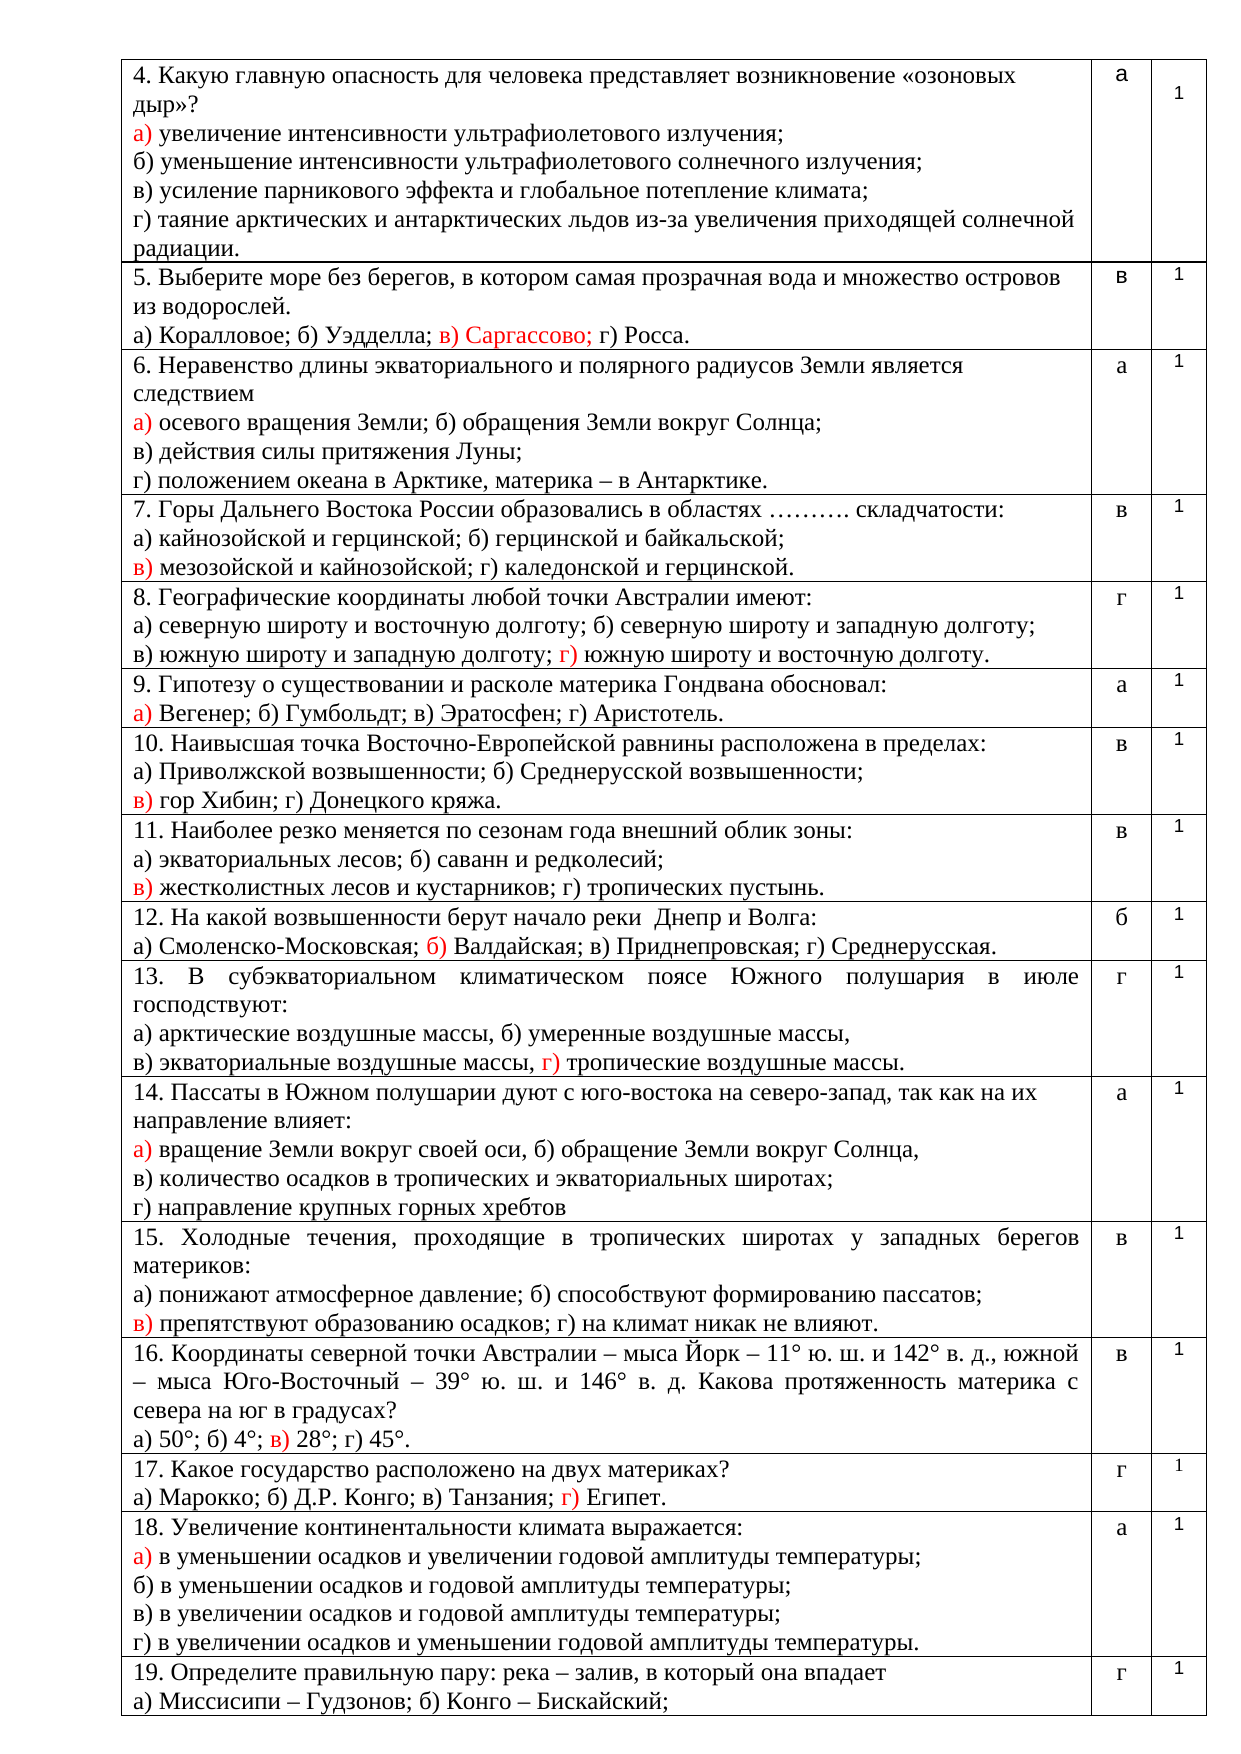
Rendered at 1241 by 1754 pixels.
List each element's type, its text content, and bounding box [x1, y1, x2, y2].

table_cell а [1092, 1077, 1151, 1221]
table_cell 9. Гипотезу о существовании и расколе материка Гондвана обосновал: а) Вегенер; б) Гумбольдт; в) Эратосфен; г) Аристотель. [122, 669, 1091, 727]
table_cell 1 [1152, 1077, 1206, 1221]
table_cell а [1092, 350, 1151, 493]
table_cell а [1092, 669, 1151, 727]
table_cell 6. Неравенство длины экваториального и полярного радиусов Земли является следствием а) осевого вращения Земли; б) обращения Земли вокруг Солнца; в) действия силы притяжения Луны; г) положением океана в Арктике, материка – в Антарктике. [122, 350, 1091, 493]
table_cell г [1092, 1454, 1151, 1511]
table_cell 1 [1152, 669, 1206, 727]
table_cell 1 [1152, 815, 1206, 901]
table_cell в [1092, 728, 1151, 814]
table_cell 1 [1152, 263, 1206, 349]
table_cell 8. Географические координаты любой точки Австралии имеют: а) северную широту и восточную долготу; б) северную широту и западную долготу; в) южную широту и западную долготу; г) южную широту и восточную долготу. [122, 582, 1091, 668]
table_cell в [1092, 1338, 1151, 1453]
table_cell 1 [1152, 961, 1206, 1076]
table_cell 7. Горы Дальнего Востока России образовались в областях ………. складчатости: а) кайнозойской и герцинской; б) герцинской и байкальской; в) мезозойской и кайнозойской; г) каледонской и герцинской. [122, 495, 1091, 581]
table_cell 12. На какой возвышенности берут начало реки Днепр и Волга: а) Смоленско-Московская; б) Валдайская; в) Приднепровская; г) Среднерусская. [122, 902, 1091, 960]
table_cell 1 [1152, 902, 1206, 960]
table_cell в [1092, 495, 1151, 581]
table_cell в [1092, 815, 1151, 901]
table_cell г [1092, 582, 1151, 668]
table_cell 1 [1152, 350, 1206, 493]
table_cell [122, 1657, 1091, 1714]
table_cell 1 [1152, 1657, 1206, 1714]
table_cell 17. Какое государство расположено на двух материках? а) Марокко; б) Д.Р. Конго; в) Танзания; г) Египет. [122, 1454, 1091, 1511]
table_cell 1 [1152, 1454, 1206, 1511]
table_cell 1 [1152, 728, 1206, 814]
table_cell 1 [1152, 582, 1206, 668]
table_cell 1 [1152, 1512, 1206, 1656]
table_cell г [1092, 1657, 1151, 1714]
table_cell 13. В субэкваториальном климатическом поясе Южного полушария в июле господствуют: а) арктические воздушные массы, б) умеренные воздушные массы, в) экваториальные воздушные массы, г) тропические воздушные массы. [122, 961, 1091, 1076]
table_cell 18. Увеличение континентальности климата выражается: а) в уменьшении осадков и увеличении годовой амплитуды температуры; б) в уменьшении осадков и годовой амплитуды температуры; в) в увеличении осадков и годовой амплитуды температуры; г) в увеличении осадков и уменьшении годовой амплитуды температуры. [122, 1512, 1091, 1656]
table_cell г [1092, 961, 1151, 1076]
table_cell 4. Какую главную опасность для человека представляет возникновение «озоновых дыр»? а) увеличение интенсивности ультрафиолетового излучения; б) уменьшение интенсивности ультрафиолетового солнечного излучения; в) усиление парникового эффекта и глобальное потепление климата; г) таяние арктических и антарктических льдов из-за увеличения приходящей солнечной радиации. [122, 60, 1091, 261]
table_cell а [1092, 60, 1151, 261]
table_cell а [1092, 1512, 1151, 1656]
table_cell 14. Пассаты в Южном полушарии дуют с юго-востока на северо-запад, так как на их направление влияет: а) вращение Земли вокруг своей оси, б) обращение Земли вокруг Солнца, в) количество осадков в тропических и экваториальных широтах; г) направление крупных горных хребтов [122, 1077, 1091, 1221]
table_cell 1 [1152, 495, 1206, 581]
table_cell 10. Наивысшая точка Восточно-Европейской равнины расположена в пределах: а) Приволжской возвышенности; б) Среднерусской возвышенности; в) гор Хибин; г) Донецкого кряжа. [122, 728, 1091, 814]
table_cell 1 [1152, 1222, 1206, 1337]
table_cell 16. Координаты северной точки Австралии – мыса Йорк – 11° ю. ш. и 142° в. д., южной – мыса Юго-Восточный – 39° ю. ш. и 146° в. д. Какова протяженность материка с севера на юг в градусах? а) 50°; б) 4°; в) 28°; г) 45°. [122, 1338, 1091, 1453]
table_cell б [1092, 902, 1151, 960]
table_cell в [1092, 1222, 1151, 1337]
table_cell 11. Наиболее резко меняется по сезонам года внешний облик зоны: а) экваториальных лесов; б) саванн и редколесий; в) жестколистных лесов и кустарников; г) тропических пустынь. [122, 815, 1091, 901]
table_cell 1 [1152, 60, 1206, 261]
table_cell 15. Холодные течения, проходящие в тропических широтах у западных берегов материков: а) понижают атмосферное давление; б) способствуют формированию пассатов; в) препятствуют образованию осадков; г) на климат никак не влияют. [122, 1222, 1091, 1337]
table_cell 1 [1152, 1338, 1206, 1453]
table_cell в [1092, 263, 1151, 349]
table_cell 5. Выберите море без берегов, в котором самая прозрачная вода и множество островов из водорослей. а) Коралловое; б) Уэдделла; в) Саргассово; г) Росса. [122, 263, 1091, 349]
